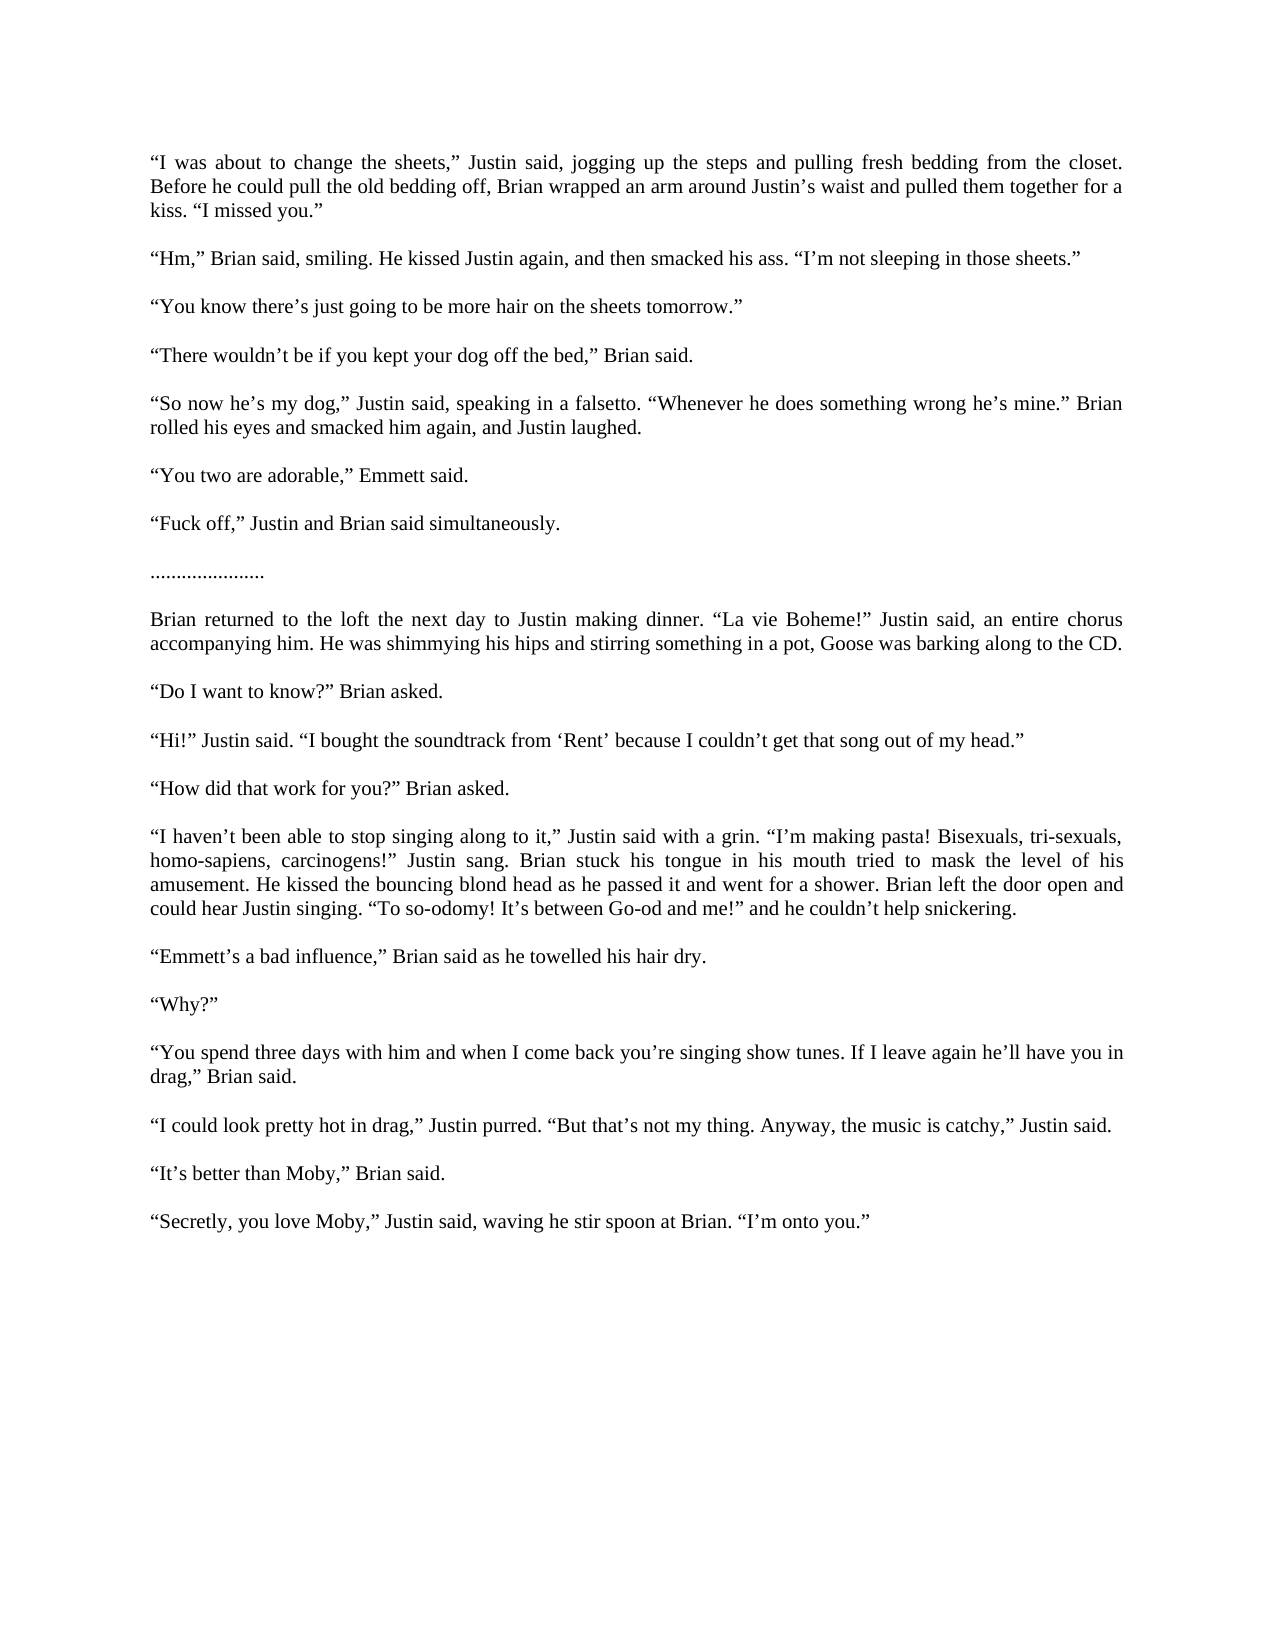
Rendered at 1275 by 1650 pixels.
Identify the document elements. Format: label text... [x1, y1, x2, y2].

text “Do I want to know?” Brian asked. [150, 679, 1125, 703]
text “You spend three days with him and when I come back you’re singing show tunes. If I leave again he’ll have you in drag,” Brian said. [150, 1040, 1125, 1088]
text “You two are adorable,” Emmett said. [150, 463, 1125, 487]
text “There wouldn’t be if you kept your dog off the bed,” Brian said. [150, 342, 1125, 367]
text “I was about to change the sheets,” Justin said, jogging up the steps and pulling fresh bedding from the closet. Before he could pull the old bedding off, Brian wrapped an arm around Justin’s waist and pulled them together for a kiss. “I missed you.” [150, 150, 1125, 222]
text “Secretly, you love Moby,” Justin said, waving he stir spoon at Brian. “I’m onto you.” [150, 1209, 1125, 1233]
text ...................... [150, 559, 1125, 583]
text “It’s better than Moby,” Brian said. [150, 1161, 1125, 1185]
text “I haven’t been able to stop singing along to it,” Justin said with a grin. “I’m making pasta! Bisexuals, tri-sexuals, homo-sapiens, carcinogens!” Justin sang. Brian stuck his tongue in his mouth tried to mask the level of his amusement. He kissed the bouncing blond head as he passed it and went for a shower. Brian left the door open and could hear Justin singing. “To so-odomy! It’s between Go-od and me!” and he couldn’t help snickering. [150, 824, 1125, 920]
text “Hi!” Justin said. “I bought the soundtrack from ‘Rent’ because I couldn’t get that song out of my head.” [150, 727, 1125, 752]
text “Fuck off,” Justin and Brian said simultaneously. [150, 511, 1125, 535]
text “Hm,” Brian said, smiling. He kissed Justin again, and then smacked his ass. “I’m not sleeping in those sheets.” [150, 246, 1125, 270]
text “Why?” [150, 992, 1125, 1016]
text Brian returned to the loft the next day to Justin making dinner. “La vie Boheme!” Justin said, an entire chorus accompanying him. He was shimmying his hips and stirring something in a pot, Goose was barking along to the CD. [150, 607, 1125, 655]
text “Emmett’s a bad influence,” Brian said as he towelled his hair dry. [150, 944, 1125, 968]
text “How did that work for you?” Brian asked. [150, 776, 1125, 800]
text “I could look pretty hot in drag,” Justin purred. “But that’s not my thing. Anyway, the music is catchy,” Justin said. [150, 1112, 1125, 1137]
text “You know there’s just going to be more hair on the sheets tomorrow.” [150, 294, 1125, 318]
text “So now he’s my dog,” Justin said, speaking in a falsetto. “Whenever he does something wrong he’s mine.” Brian rolled his eyes and smacked him again, and Justin laughed. [150, 391, 1125, 439]
